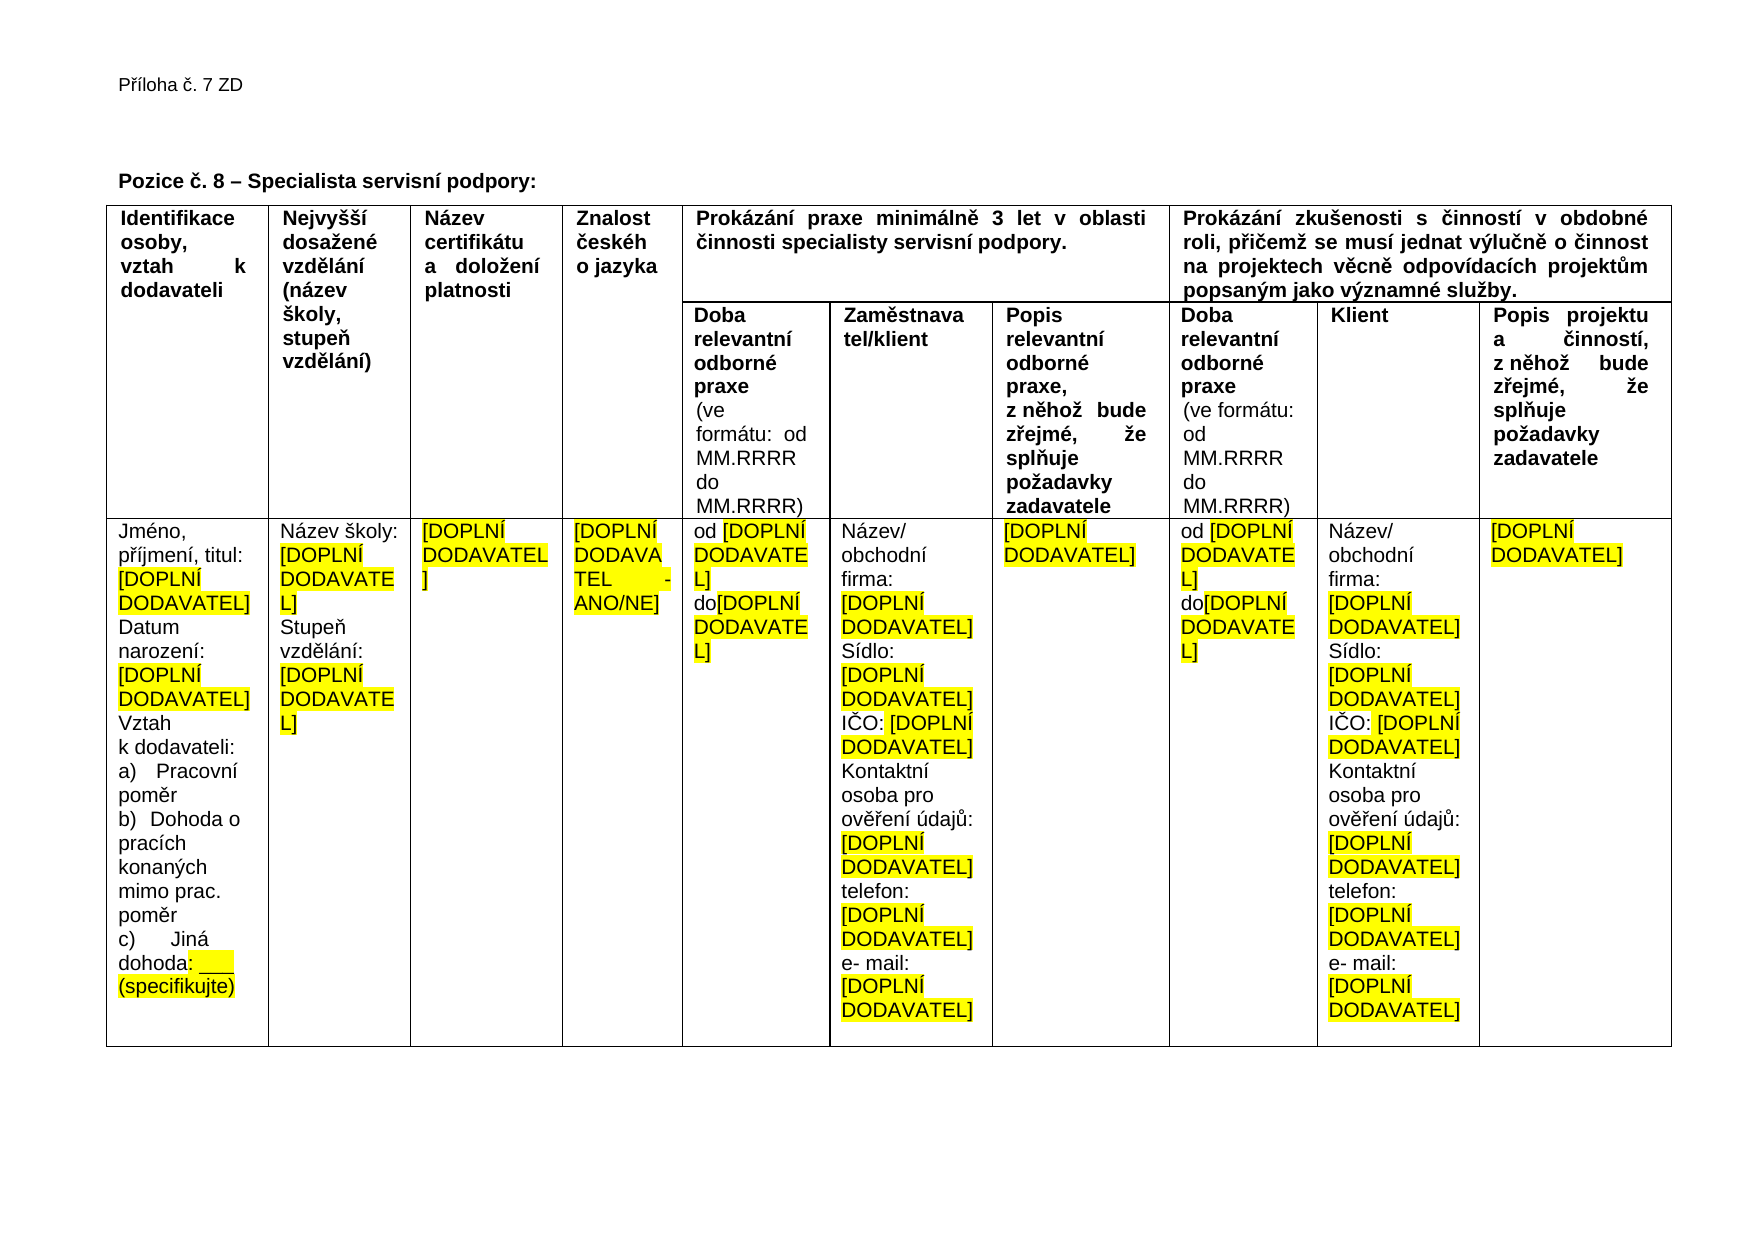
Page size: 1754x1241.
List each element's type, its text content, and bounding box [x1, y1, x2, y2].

table_cell Zaměstnavatel/klient [831, 303, 992, 518]
table_cell od [DOPLNÍ DODAVATEL] do[DOPLNÍ DODAVATEL] [683, 519, 829, 1046]
table_header Název certifikátu a doložení platnosti [411, 206, 562, 518]
table_cell [DOPLNÍ DODAVATEL] [411, 519, 562, 1046]
table_cell Název/obchodní firma: [DOPLNÍ DODAVATEL] Sídlo: [DOPLNÍ DODAVATEL] IČO: [DOPLNÍ DODAVATEL] Kontaktní osoba pro ověření údajů: [DOPLNÍ DODAVATEL] telefon: [DOPLNÍ DODAVATEL] e- mail: [DOPLNÍ DODAVATEL] [831, 519, 992, 1046]
table_cell od [DOPLNÍ DODAVATEL] do[DOPLNÍ DODAVATEL] [1170, 519, 1317, 1046]
table_cell Klient [1318, 303, 1479, 518]
table_cell Název/obchodní firma: [DOPLNÍ DODAVATEL] Sídlo: [DOPLNÍ DODAVATEL] IČO: [DOPLNÍ DODAVATEL] Kontaktní osoba pro ověření údajů: [DOPLNÍ DODAVATEL] telefon: [DOPLNÍ DODAVATEL] e- mail: [DOPLNÍ DODAVATEL] [1318, 519, 1479, 1046]
table_header Prokázání praxe minimálně 3 let v oblasti činnosti specialisty servisní podpory. [683, 206, 1169, 301]
table_cell [DOPLNÍ DODAVATEL - ANO/NE] [563, 519, 682, 1046]
table_header Identifikace osoby, vztah k dodavateli [107, 206, 268, 518]
table_header Nejvyšší dosažené vzdělání (název školy, stupeň vzdělání) [269, 206, 410, 518]
table_cell Popis projektu a činností, z něhož bude zřejmé, že splňuje požadavky zadavatele [1480, 303, 1671, 518]
table_cell Doba relevantní odborné praxe (ve formátu: od MM.RRRR do MM.RRRR) [683, 303, 829, 518]
table_header Znalost českého jazyka [563, 206, 682, 518]
table_cell Název školy: [DOPLNÍ DODAVATEL] Stupeň vzdělání: [DOPLNÍ DODAVATEL] [269, 519, 410, 1046]
table_header Prokázání zkušenosti s činností v obdobné roli, přičemž se musí jednat výlučně o činnost na projektech věcně odpovídacích projektům popsaným jako významné služby. [1170, 206, 1671, 301]
table_cell Jméno, příjmení, titul: [DOPLNÍ DODAVATEL] Datum narození: [DOPLNÍ DODAVATEL] Vztah k dodavateli: Pracovní poměr Dohoda o pracích konaných mimo prac. poměr Jiná dohoda: ___ (specifikujte) [107, 519, 268, 1046]
table_cell Doba relevantní odborné praxe (ve formátu: od MM.RRRR do MM.RRRR) [1170, 303, 1317, 518]
table_cell Popis relevantní odborné praxe, z něhož bude zřejmé, že splňuje požadavky zadavatele [993, 303, 1169, 518]
table_cell [DOPLNÍ DODAVATEL] [1480, 519, 1671, 1046]
table_cell [DOPLNÍ DODAVATEL] [993, 519, 1169, 1046]
subtitle Pozice č. 8 – Specialista servisní podpory: [118, 168, 1518, 192]
